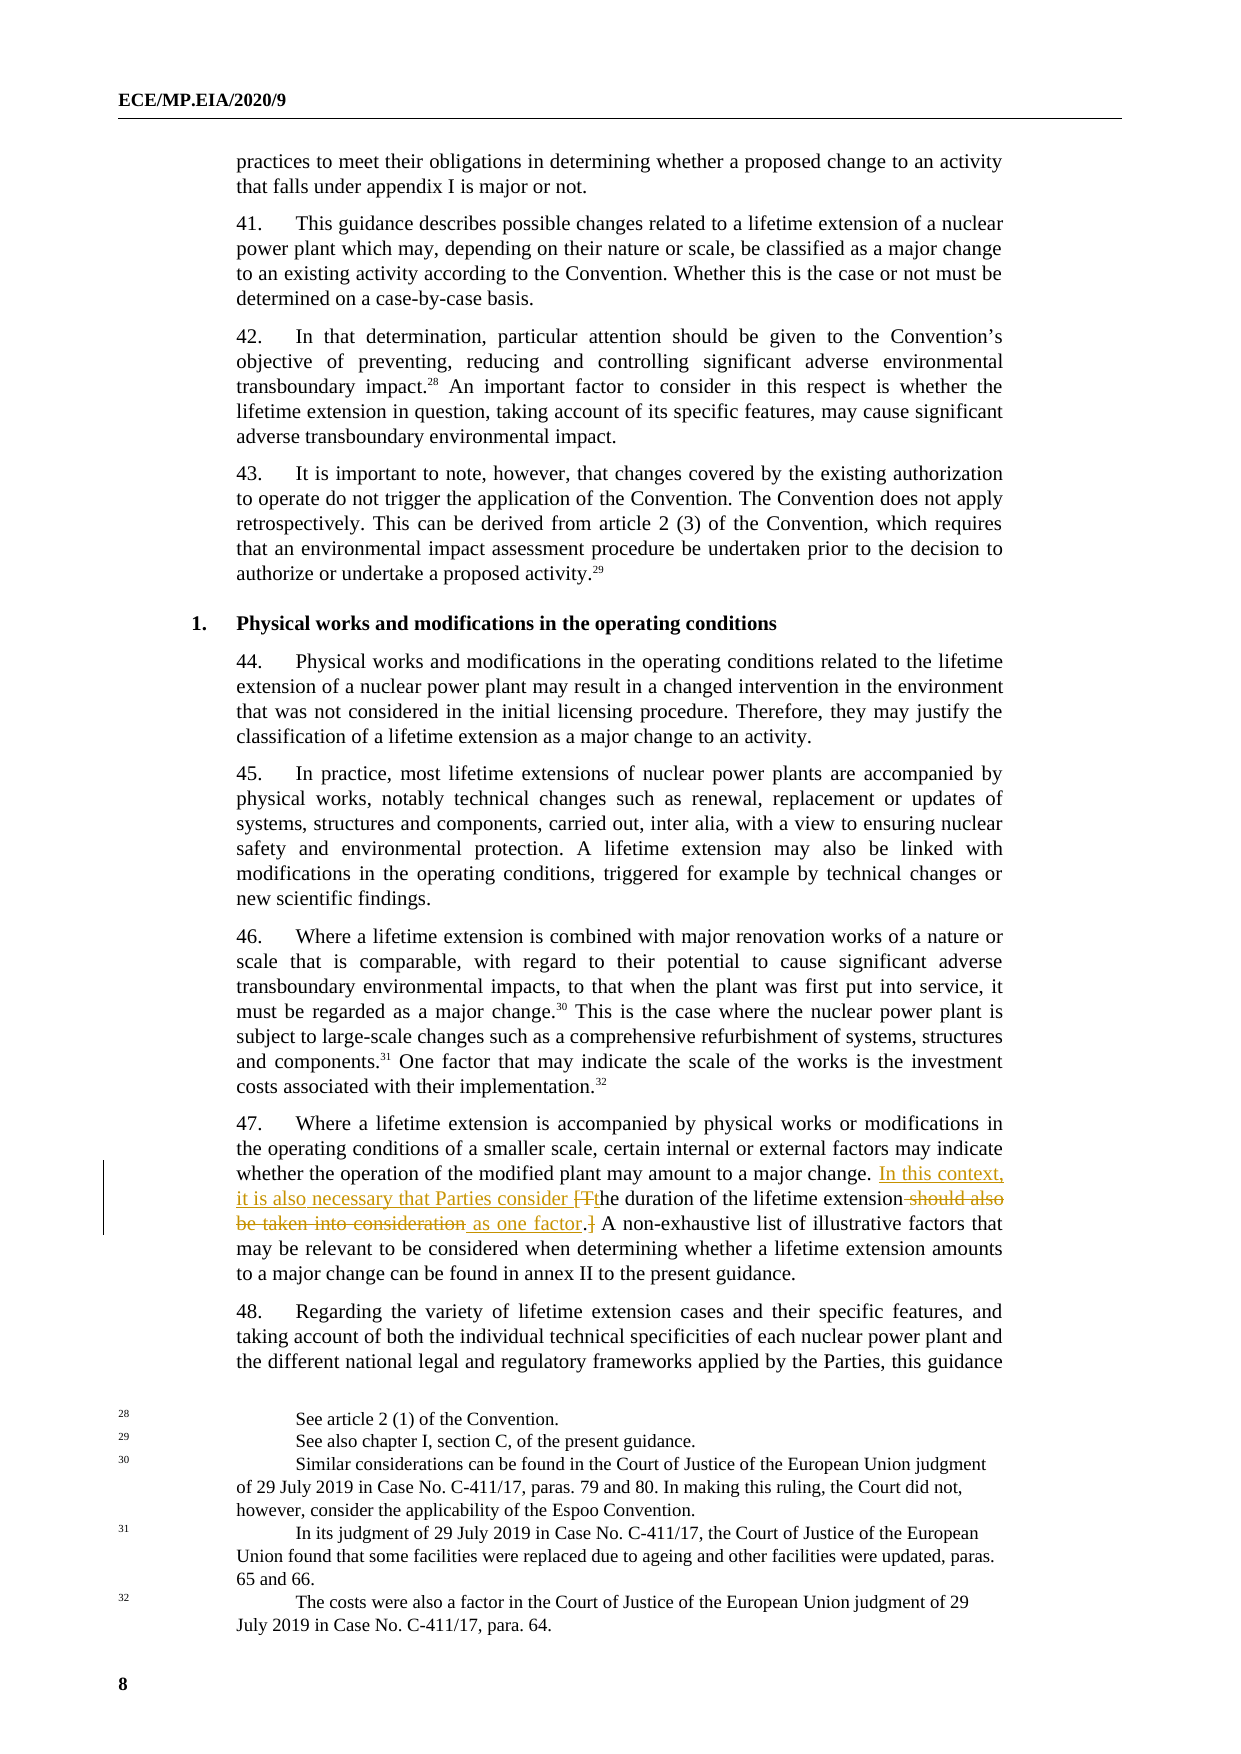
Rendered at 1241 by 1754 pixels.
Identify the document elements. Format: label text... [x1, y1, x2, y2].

text 43. It is important to note, however, that changes covered by the existing authorization to operate do not trigger the application of the Convention. The Convention does not apply retrospectively. This can be derived from article 2 (3) of the Convention, which requires that an environmental impact assessment procedure be undertaken prior to the decision to authorize or undertake a proposed activity. [236, 460, 1004, 585]
text 41. This guidance describes possible changes related to a lifetime extension of a nuclear power plant which may, depending on their nature or scale, be classified as a major change to an existing activity according to the Convention. Whether this is the case or not must be determined on a case-by-case basis. [236, 210, 1004, 310]
text 1. Physical works and modifications in the operating conditions [118, 610, 1004, 635]
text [236, 148, 1004, 198]
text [236, 1298, 1004, 1373]
text 47. Where a lifetime extension is accompanied by physical works or modifications in the operating conditions of a smaller scale, certain internal or external factors may indicate whether the operation of the modified plant may amount to a major change. he duration of the lifetime extension. A non-exhaustive list of illustrative factors that may be relevant to be considered when determining whether a lifetime extension amounts to a major change can be found in annex II to the present guidance. [236, 1110, 1004, 1285]
text 46. Where a lifetime extension is combined with major renovation works of a nature or scale that is comparable, with regard to their potential to cause significant adverse transboundary environmental impacts, to that when the plant was first put into service, it must be regarded as a major change. This is the case where the nuclear power plant is subject to large-scale changes such as a comprehensive refurbishment of systems, structures and components. One factor that may indicate the scale of the works is the investment costs associated with their implementation. [236, 923, 1004, 1098]
text 42. In that determination, particular attention should be given to the Convention’s objective of preventing, reducing and controlling significant adverse environmental transboundary impact. An important factor to consider in this respect is whether the lifetime extension in question, taking account of its specific features, may cause significant adverse transboundary environmental impact. [236, 323, 1004, 448]
text 44. Physical works and modifications in the operating conditions related to the lifetime extension of a nuclear power plant may result in a changed intervention in the environment that was not considered in the initial licensing procedure. Therefore, they may justify the classification of a lifetime extension as a major change to an activity. [236, 648, 1004, 748]
text 45. In practice, most lifetime extensions of nuclear power plants are accompanied by physical works, notably technical changes such as renewal, replacement or updates of systems, structures and components, carried out, inter alia, with a view to ensuring nuclear safety and environmental protection. A lifetime extension may also be linked with modifications in the operating conditions, triggered for example by technical changes or new scientific findings. [236, 760, 1004, 910]
